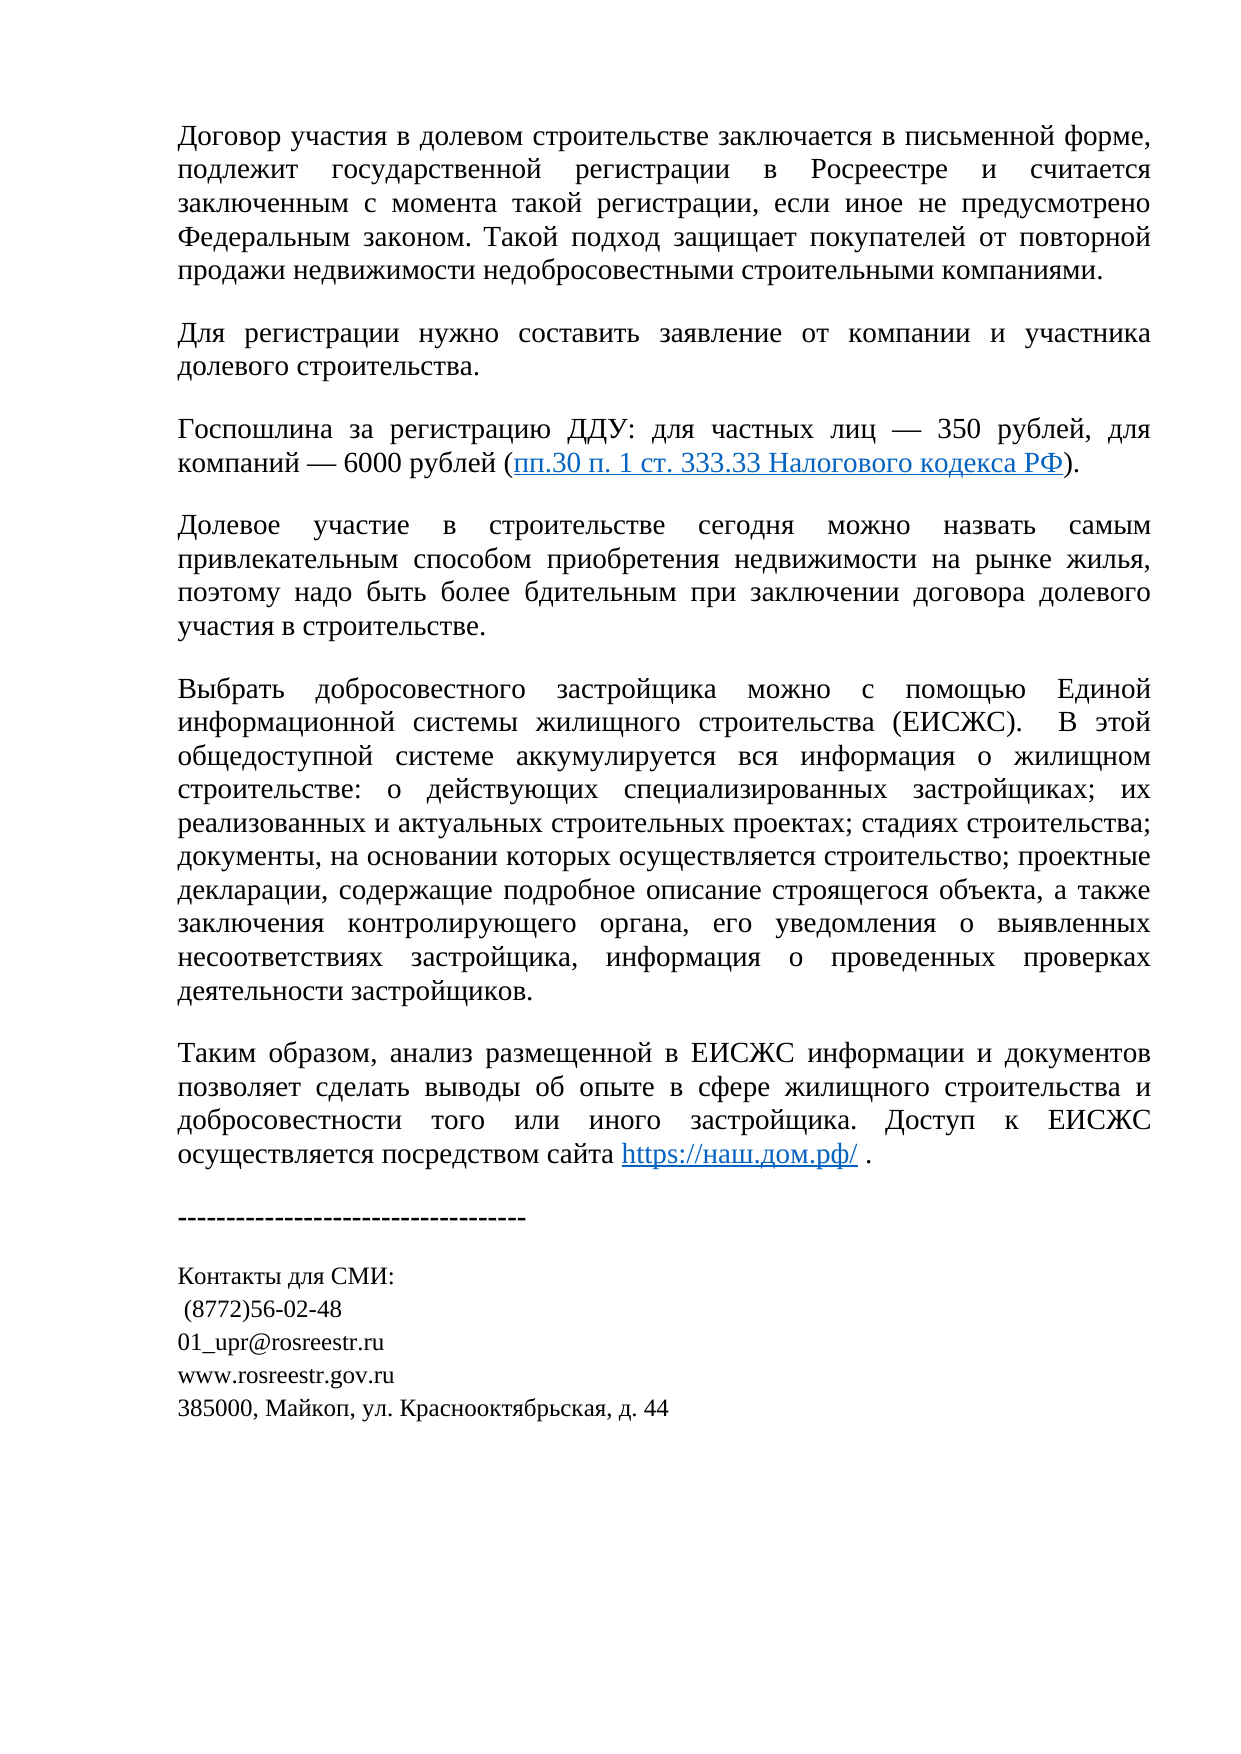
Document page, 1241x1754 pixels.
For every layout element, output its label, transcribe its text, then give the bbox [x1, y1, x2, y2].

text (8772)56-02-48 [177, 1294, 1152, 1323]
text Долевое участие в строительстве сегодня можно назвать самым привлекательным способом приобретения недвижимости на рынке жилья, поэтому надо быть более бдительным при заключении договора долевого участия в строительстве. [177, 507, 1152, 642]
text Для регистрации нужно составить заявление от компании и участника долевого строительства. [177, 315, 1152, 382]
text 385000, Майкоп, ул. Краснооктябрьская, д. 44 [177, 1393, 1152, 1422]
text Договор участия в долевом строительстве заключается в письменной форме, подлежит государственной регистрации в Росреестре и считается заключенным с момента такой регистрации, если иное не предусмотрено Федеральным законом. Такой подход защищает покупателей от повторной продажи недвижимости недобросовестными строительными компаниями. [177, 118, 1152, 286]
text Госпошлина за регистрацию ДДУ: для частных лиц — 350 рублей, для компаний — 6000 рублей (пп.30 п. 1 ст. 333.33 Налогового кодекса РФ). [177, 411, 1152, 478]
text Контакты для СМИ: [177, 1261, 1152, 1290]
text Таким образом, анализ размещенной в ЕИСЖС информации и документов позволяет сделать выводы об опыте в сфере жилищного строительства и добросовестности того или иного застройщика. Доступ к ЕИСЖС осуществляется посредством сайта https://наш.дом.рф/ . [177, 1035, 1152, 1169]
text www.rosreestr.gov.ru [177, 1361, 1152, 1389]
text ------------------------------------ [177, 1199, 1152, 1232]
text 01_upr@rosreestr.ru [177, 1327, 1152, 1356]
text Выбрать добросовестного застройщика можно с помощью Единой информационной системы жилищного строительства (ЕИСЖС). В этой общедоступной системе аккумулируется вся информация о жилищном строительстве: о действующих специализированных застройщиках; их реализованных и актуальных строительных проектах; стадиях строительства; документы, на основании которых осуществляется строительство; проектные декларации, содержащие подробное описание строящегося объекта, а также заключения контролирующего органа, его уведомления о выявленных несоответствиях застройщика, информация о проведенных проверках деятельности застройщиков. [177, 671, 1152, 1006]
